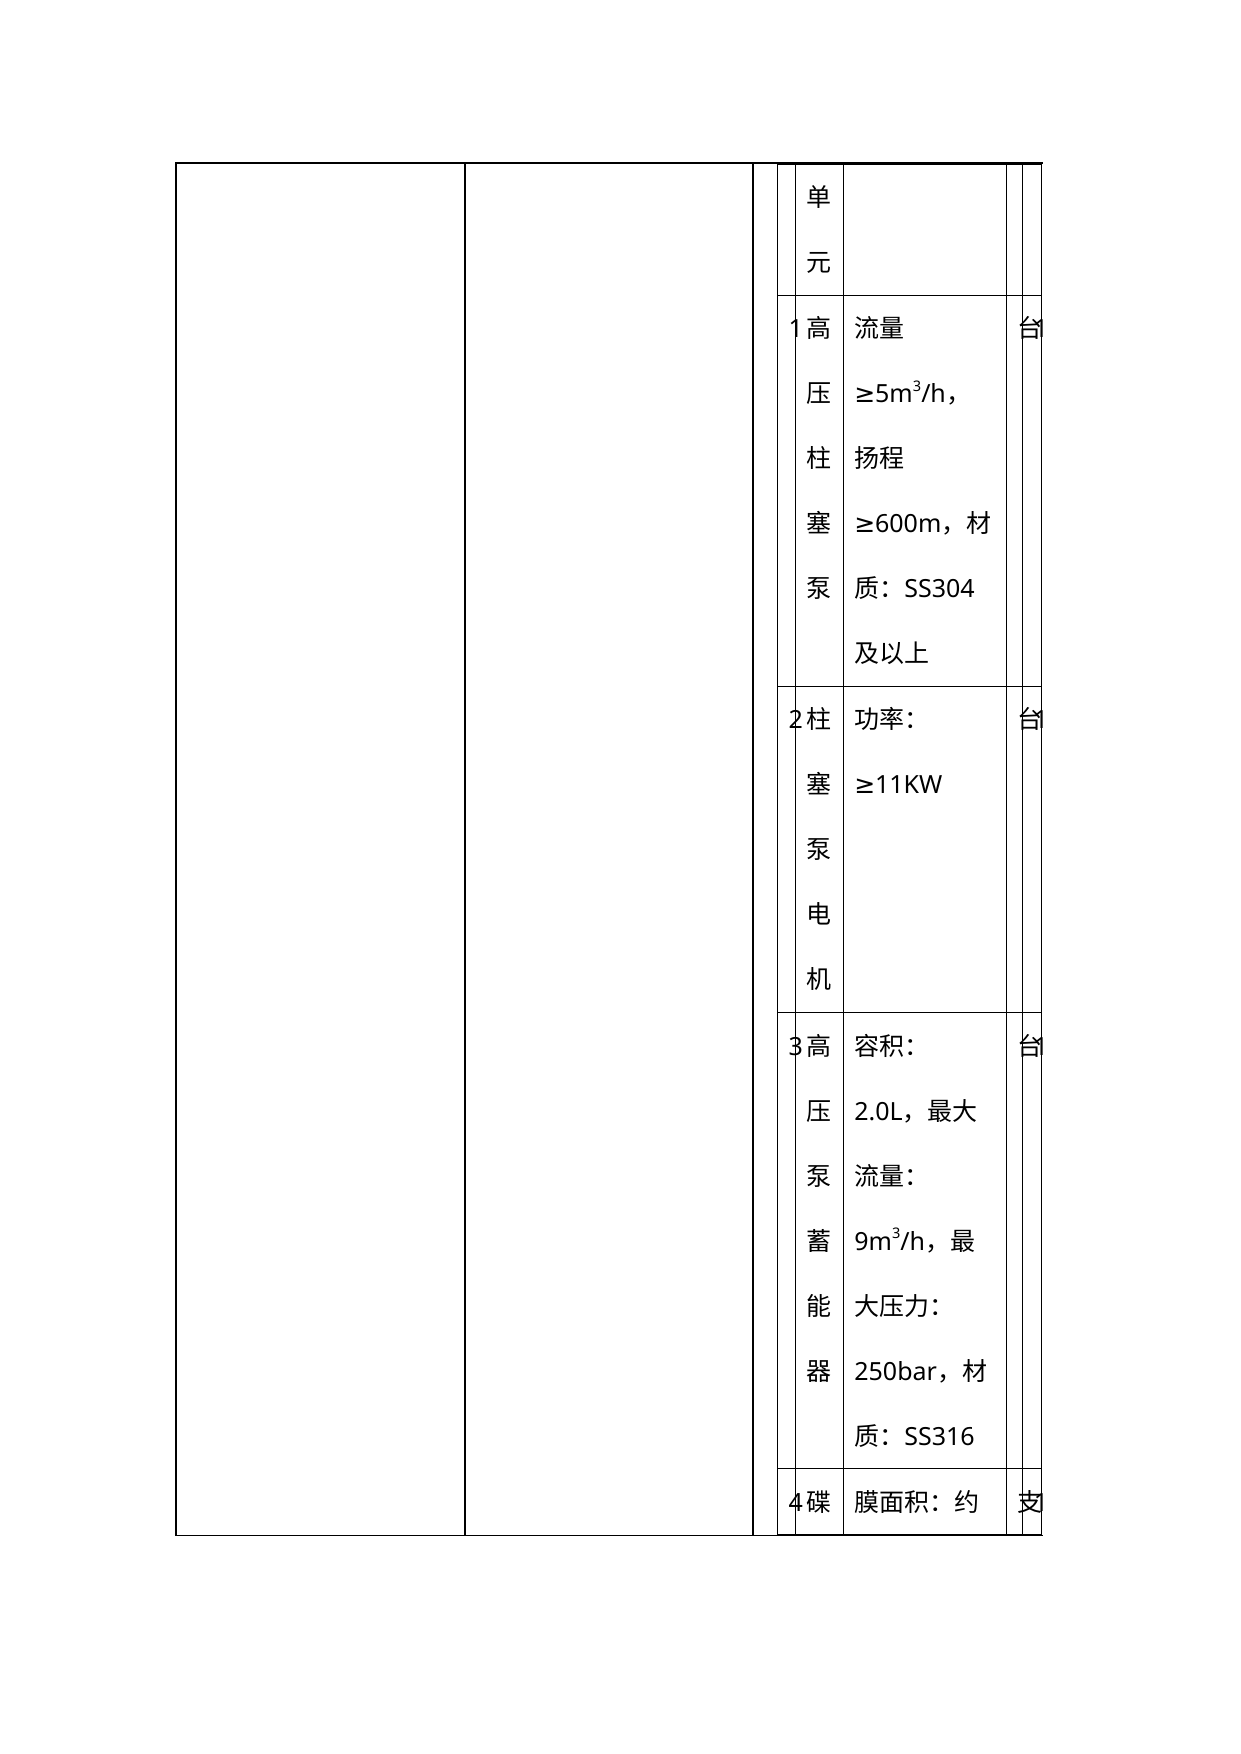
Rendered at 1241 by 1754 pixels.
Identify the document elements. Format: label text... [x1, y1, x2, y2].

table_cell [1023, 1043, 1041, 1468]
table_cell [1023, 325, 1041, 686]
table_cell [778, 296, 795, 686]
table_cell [844, 165, 1006, 295]
table_cell 1 [177, 164, 464, 1535]
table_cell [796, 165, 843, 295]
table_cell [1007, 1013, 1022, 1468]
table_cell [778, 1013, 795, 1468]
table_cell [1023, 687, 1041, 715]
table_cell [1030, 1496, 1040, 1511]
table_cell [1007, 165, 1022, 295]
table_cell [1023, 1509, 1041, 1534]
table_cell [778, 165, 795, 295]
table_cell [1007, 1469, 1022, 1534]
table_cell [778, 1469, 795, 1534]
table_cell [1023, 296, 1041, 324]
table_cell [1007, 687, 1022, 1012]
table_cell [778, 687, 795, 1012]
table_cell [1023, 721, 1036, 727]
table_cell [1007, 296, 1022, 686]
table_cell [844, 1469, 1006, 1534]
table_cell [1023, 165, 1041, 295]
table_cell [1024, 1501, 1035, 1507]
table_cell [796, 1013, 843, 1468]
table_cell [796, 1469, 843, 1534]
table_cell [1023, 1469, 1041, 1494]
table_cell [466, 164, 752, 1535]
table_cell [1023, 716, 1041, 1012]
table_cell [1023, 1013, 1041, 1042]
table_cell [754, 164, 777, 1535]
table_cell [844, 1013, 1006, 1468]
